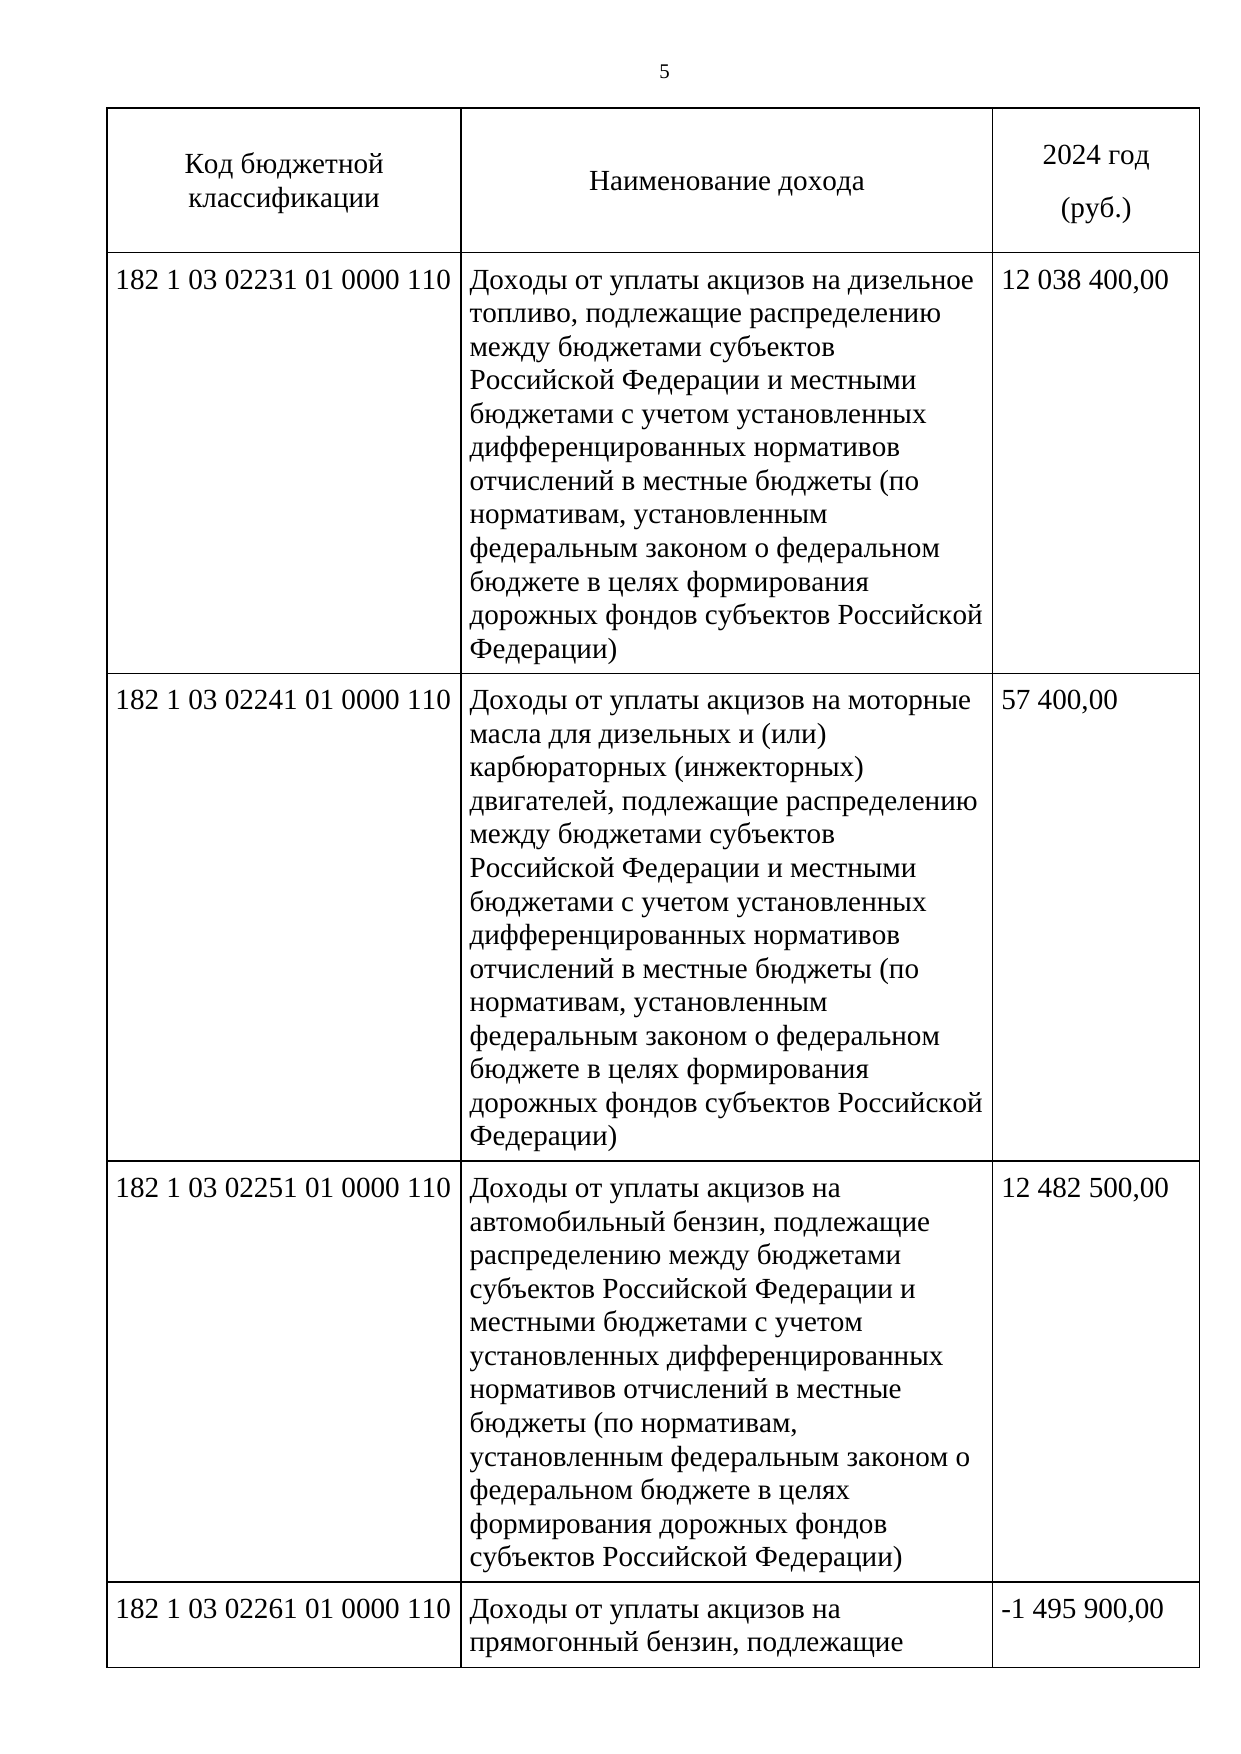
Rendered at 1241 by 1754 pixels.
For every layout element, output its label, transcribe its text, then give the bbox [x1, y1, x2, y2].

table_cell 12 038 400,00 [993, 253, 1199, 673]
table_cell Доходы от уплаты акцизов на моторные масла для дизельных и (или) карбюраторных (инжекторных) двигателей, подлежащие распределению между бюджетами субъектов Российской Федерации и местными бюджетами с учетом установленных дифференцированных нормативов отчислений в местные бюджеты (по нормативам, установленным федеральным законом о федеральном бюджете в целях формирования дорожных фондов субъектов Российской Федерации) [462, 674, 992, 1160]
table_header [108, 109, 460, 252]
table_header [462, 109, 992, 252]
table_cell Доходы от уплаты акцизов на дизельное топливо, подлежащие распределению между бюджетами субъектов Российской Федерации и местными бюджетами с учетом установленных дифференцированных нормативов отчислений в местные бюджеты (по нормативам, установленным федеральным законом о федеральном бюджете в целях формирования дорожных фондов субъектов Российской Федерации) [462, 253, 992, 673]
table_cell 182 1 03 02241 01 0000 110 [108, 674, 460, 1160]
table_cell -1 495 900,00 [993, 1583, 1199, 1666]
table_cell Доходы от уплаты акцизов на автомобильный бензин, подлежащие распределению между бюджетами субъектов Российской Федерации и местными бюджетами с учетом установленных дифференцированных нормативов отчислений в местные бюджеты (по нормативам, установленным федеральным законом о федеральном бюджете в целях формирования дорожных фондов субъектов Российской Федерации) [462, 1162, 992, 1581]
table_header [993, 109, 1199, 252]
table_cell 182 1 03 02251 01 0000 110 [108, 1162, 460, 1581]
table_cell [108, 1583, 460, 1666]
table_cell 57 400,00 [993, 674, 1199, 1160]
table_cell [462, 1583, 992, 1666]
table_cell 182 1 03 02231 01 0000 110 [108, 253, 460, 673]
table_cell 12 482 500,00 [993, 1162, 1199, 1581]
